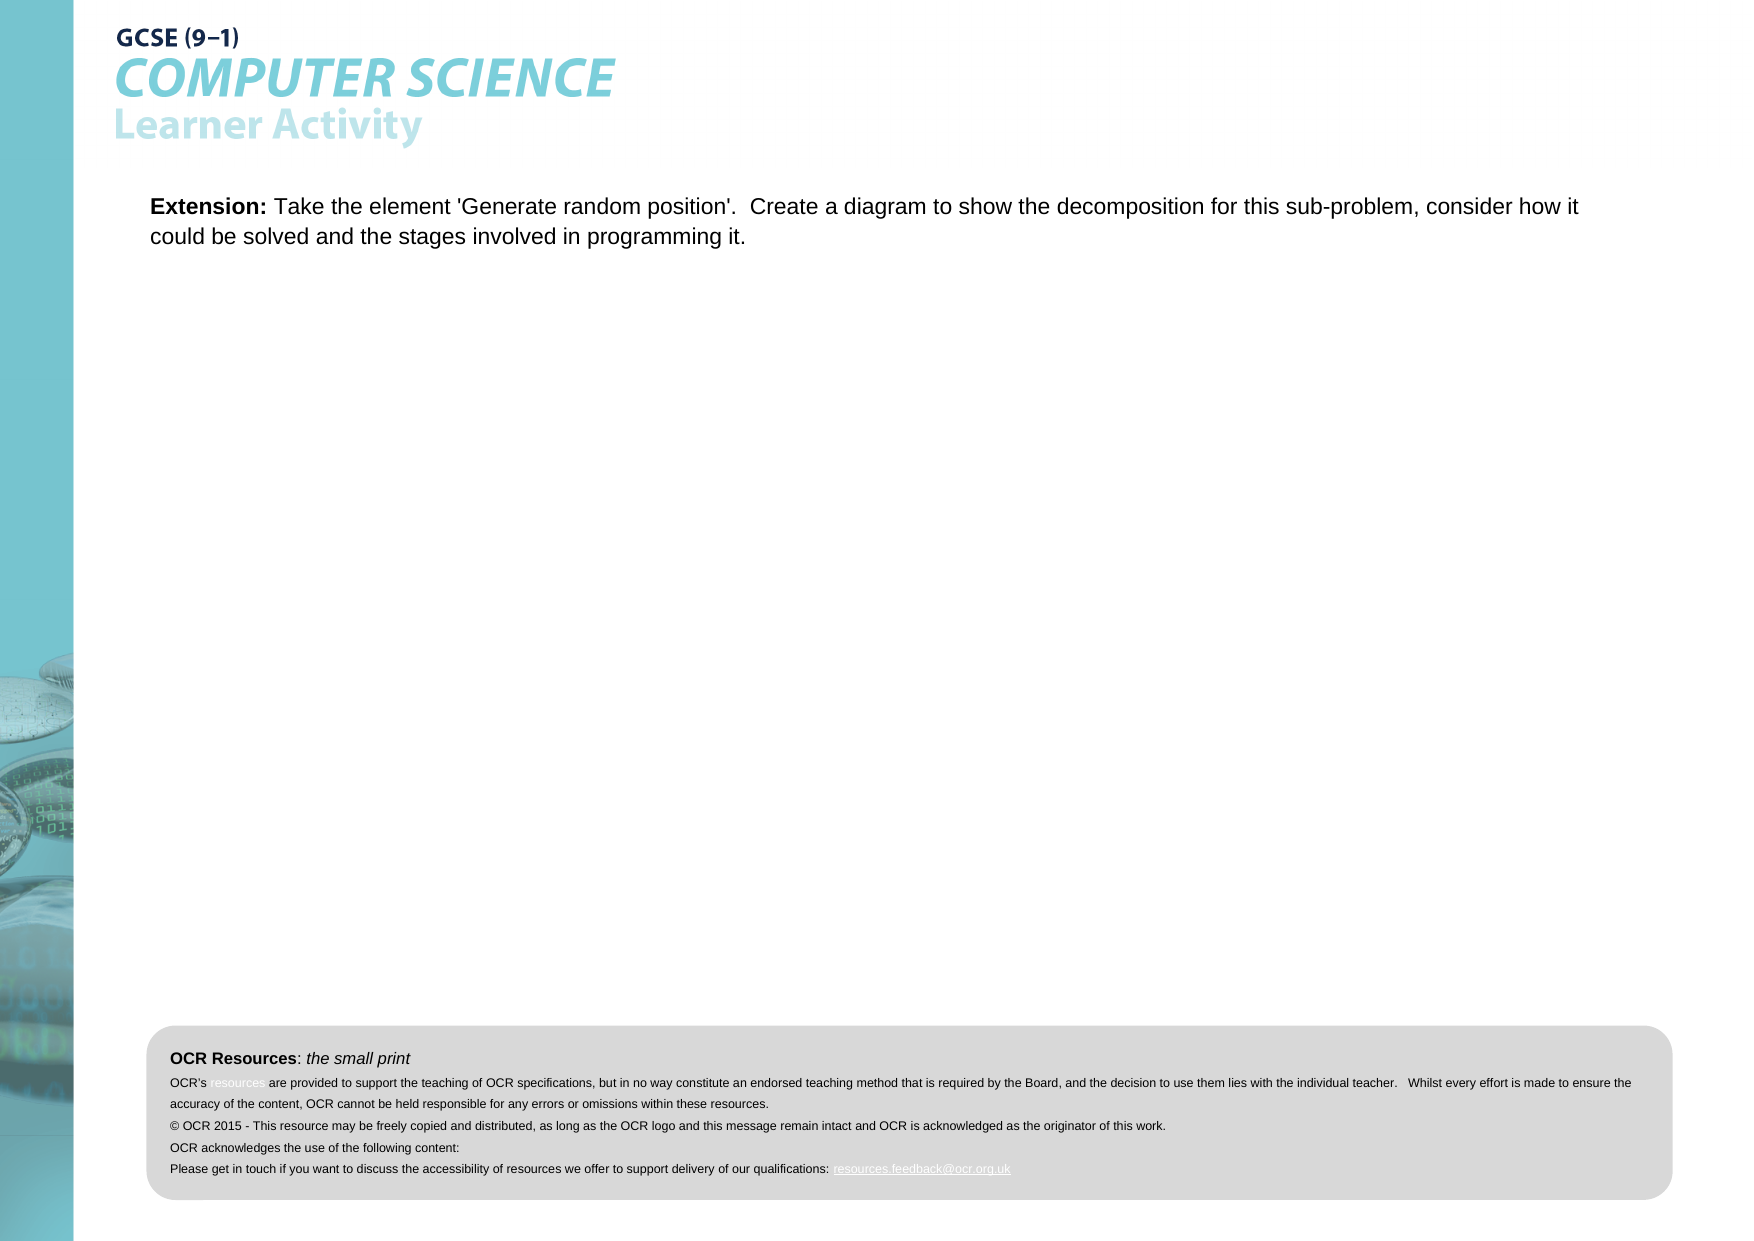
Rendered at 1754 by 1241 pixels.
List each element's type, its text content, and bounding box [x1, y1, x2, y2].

text Extension: Take the element 'Generate random position'. Create a diagram to show the decomposition for this sub-problem, consider how it could be solved and the stages involved in programming it. [150, 167, 1604, 249]
picture [0, 0, 1751, 1241]
